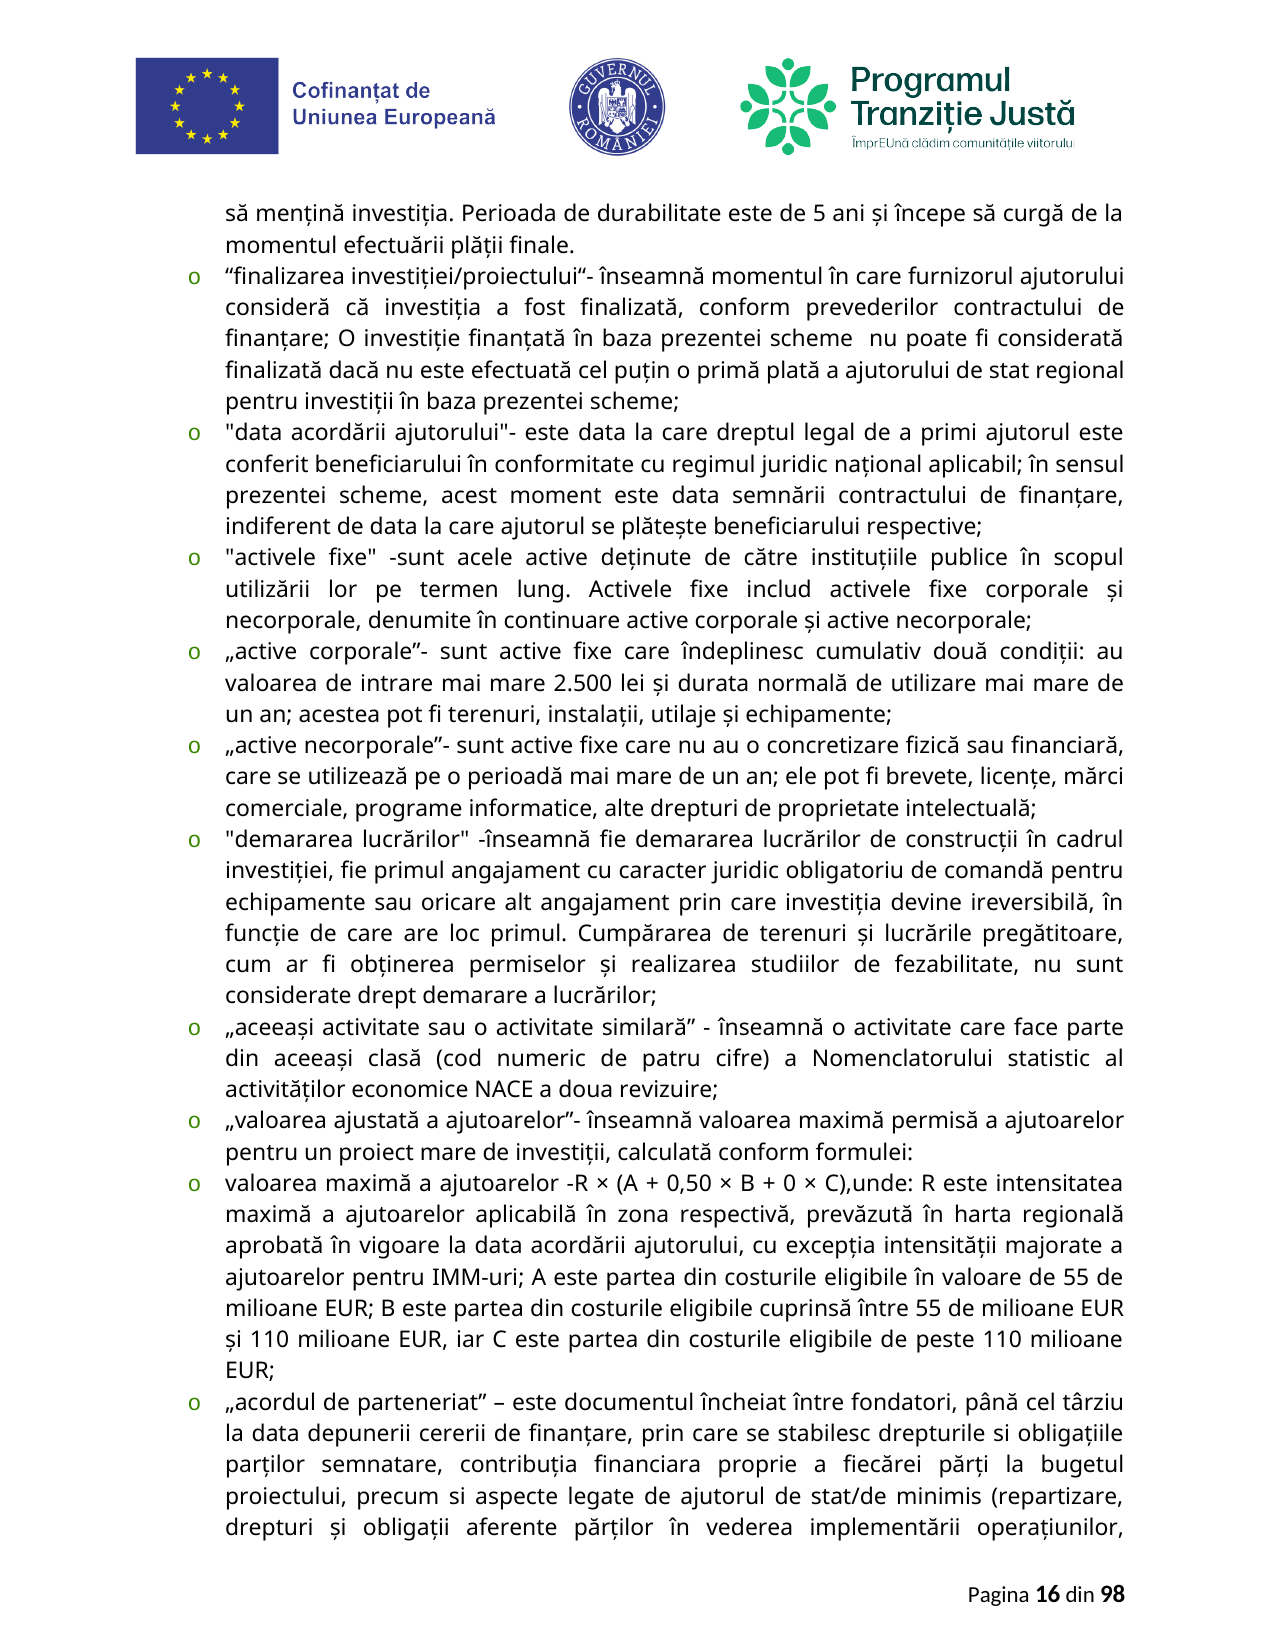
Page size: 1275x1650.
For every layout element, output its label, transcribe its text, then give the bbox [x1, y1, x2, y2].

list „aceeași activitate sau o activitate similară” - înseamnă o activitate care face parte din aceeași clasă (cod numeric de patru cifre) a Nomenclatorului statistic al activităţilor economice NACE a doua revizuire; [187, 1010, 1125, 1104]
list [187, 197, 1125, 260]
list „active corporale”- sunt active fixe care îndeplinesc cumulativ două condiții: au valoarea de intrare mai mare 2.500 lei și durata normală de utilizare mai mare de un an; acestea pot fi terenuri, instalații, utilaje și echipamente; [187, 635, 1125, 729]
list "activele fixe" -sunt acele active deținute de către instituțiile publice în scopul utilizării lor pe termen lung. Activele fixe includ activele fixe corporale și necorporale, denumite în continuare active corporale și active necorporale; [187, 541, 1125, 635]
list "demararea lucrărilor" -înseamnă fie demararea lucrărilor de construcții în cadrul investiției, fie primul angajament cu caracter juridic obligatoriu de comandă pentru echipamente sau oricare alt angajament prin care investiția devine ireversibilă, în funcție de care are loc primul. Cumpărarea de terenuri și lucrările pregătitoare, cum ar fi obținerea permiselor și realizarea studiilor de fezabilitate, nu sunt considerate drept demarare a lucrărilor; [187, 823, 1125, 1010]
list „valoarea ajustată a ajutoarelor”- înseamnă valoarea maximă permisă a ajutoarelor pentru un proiect mare de investiții, calculată conform formulei: [187, 1104, 1125, 1167]
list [187, 1386, 1125, 1542]
list “finalizarea investiției/proiectului“- înseamnă momentul în care furnizorul ajutorului consideră că investiția a fost finalizată, conform prevederilor contractului de finanțare; O investiție finanțată în baza prezentei scheme nu poate fi considerată finalizată dacă nu este efectuată cel puțin o primă plată a ajutorului de stat regional pentru investiții în baza prezentei scheme; [187, 260, 1125, 416]
list „active necorporale”- sunt active fixe care nu au o concretizare fizică sau financiară, care se utilizează pe o perioadă mai mare de un an; ele pot fi brevete, licențe, mărci comerciale, programe informatice, alte drepturi de proprietate intelectuală; [187, 729, 1125, 823]
list "data acordării ajutorului"- este data la care dreptul legal de a primi ajutorul este conferit beneficiarului în conformitate cu regimul juridic național aplicabil; în sensul prezentei scheme, acest moment este data semnării contractului de finanțare, indiferent de data la care ajutorul se plătește beneficiarului respective; [187, 416, 1125, 541]
list valoarea maximă a ajutoarelor -R × (A + 0,50 × B + 0 × C),unde: R este intensitatea maximă a ajutoarelor aplicabilă în zona respectivă, prevăzută în harta regională aprobată în vigoare la data acordării ajutorului, cu excepția intensității majorate a ajutoarelor pentru IMM-uri; A este partea din costurile eligibile în valoare de 55 de milioane EUR; B este partea din costurile eligibile cuprinsă între 55 de milioane EUR și 110 milioane EUR, iar C este partea din costurile eligibile de peste 110 milioane EUR; [187, 1167, 1125, 1386]
